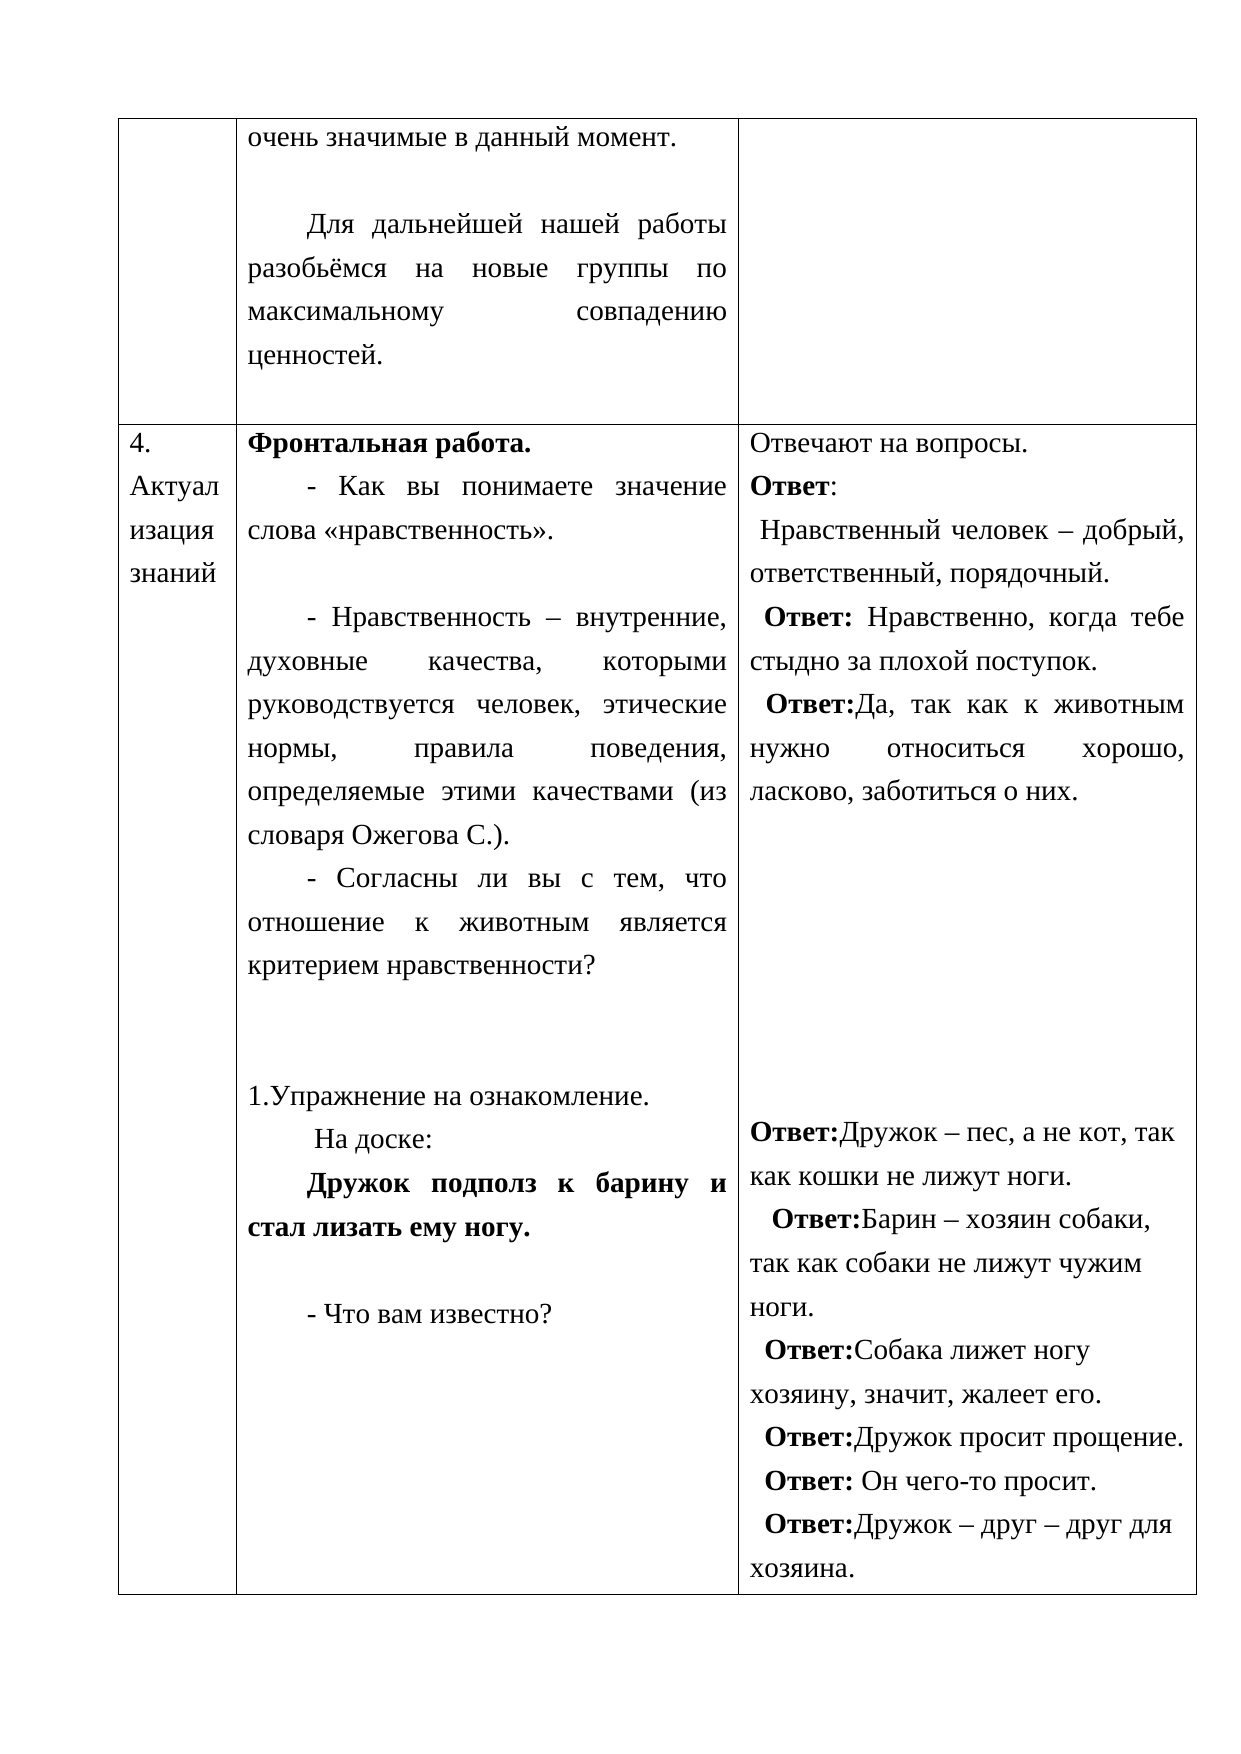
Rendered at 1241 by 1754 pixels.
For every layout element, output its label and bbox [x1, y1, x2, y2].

table_cell [237, 119, 738, 424]
table_cell [119, 425, 236, 1593]
table_cell [739, 425, 1196, 1593]
table_cell [237, 425, 738, 1593]
table_cell [739, 119, 1196, 424]
table_cell [119, 119, 236, 424]
